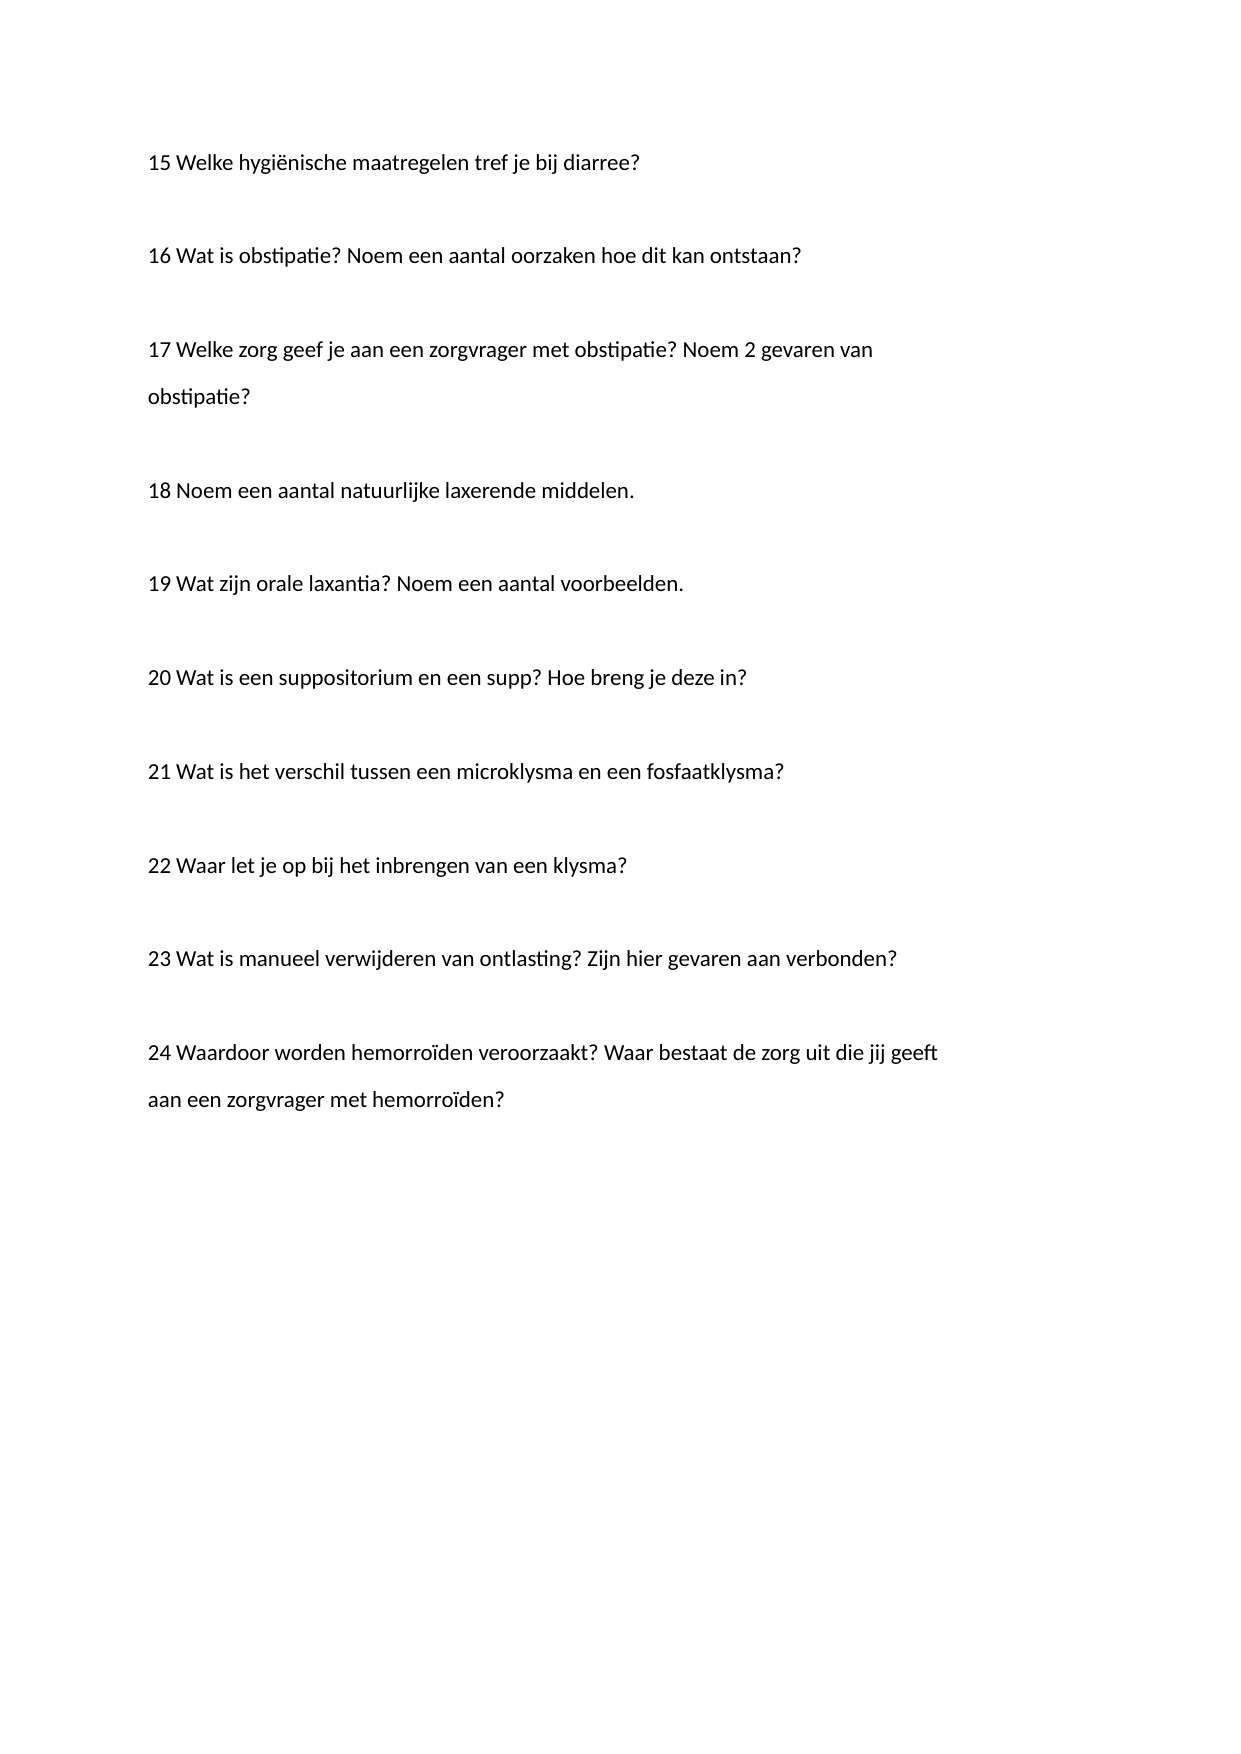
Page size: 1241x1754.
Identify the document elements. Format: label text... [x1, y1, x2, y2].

text obstipatie? [148, 382, 1093, 410]
text 18 Noem een aantal natuurlijke laxerende middelen. [148, 476, 1093, 504]
text 17 Welke zorg geef je aan een zorgvrager met obstipatie? Noem 2 gevaren van [148, 335, 1093, 363]
text 16 Wat is obstipatie? Noem een aantal oorzaken hoe dit kan ontstaan? [148, 241, 1093, 269]
text 22 Waar let je op bij het inbrengen van een klysma? [148, 851, 1093, 879]
text 24 Waardoor worden hemorroïden veroorzaakt? Waar bestaat de zorg uit die jij geeft [148, 1038, 1093, 1066]
text 20 Wat is een suppositorium en een supp? Hoe breng je deze in? [148, 663, 1093, 691]
text 19 Wat zijn orale laxantia? Noem een aantal voorbeelden. [148, 569, 1093, 597]
text 15 Welke hygiënische maatregelen tref je bij diarree? [148, 148, 1093, 176]
text 21 Wat is het verschil tussen een microklysma en een fosfaatklysma? [148, 757, 1093, 785]
text 23 Wat is manueel verwijderen van ontlasting? Zijn hier gevaren aan verbonden? [148, 944, 1093, 972]
text aan een zorgvrager met hemorroïden? [148, 1085, 1093, 1113]
